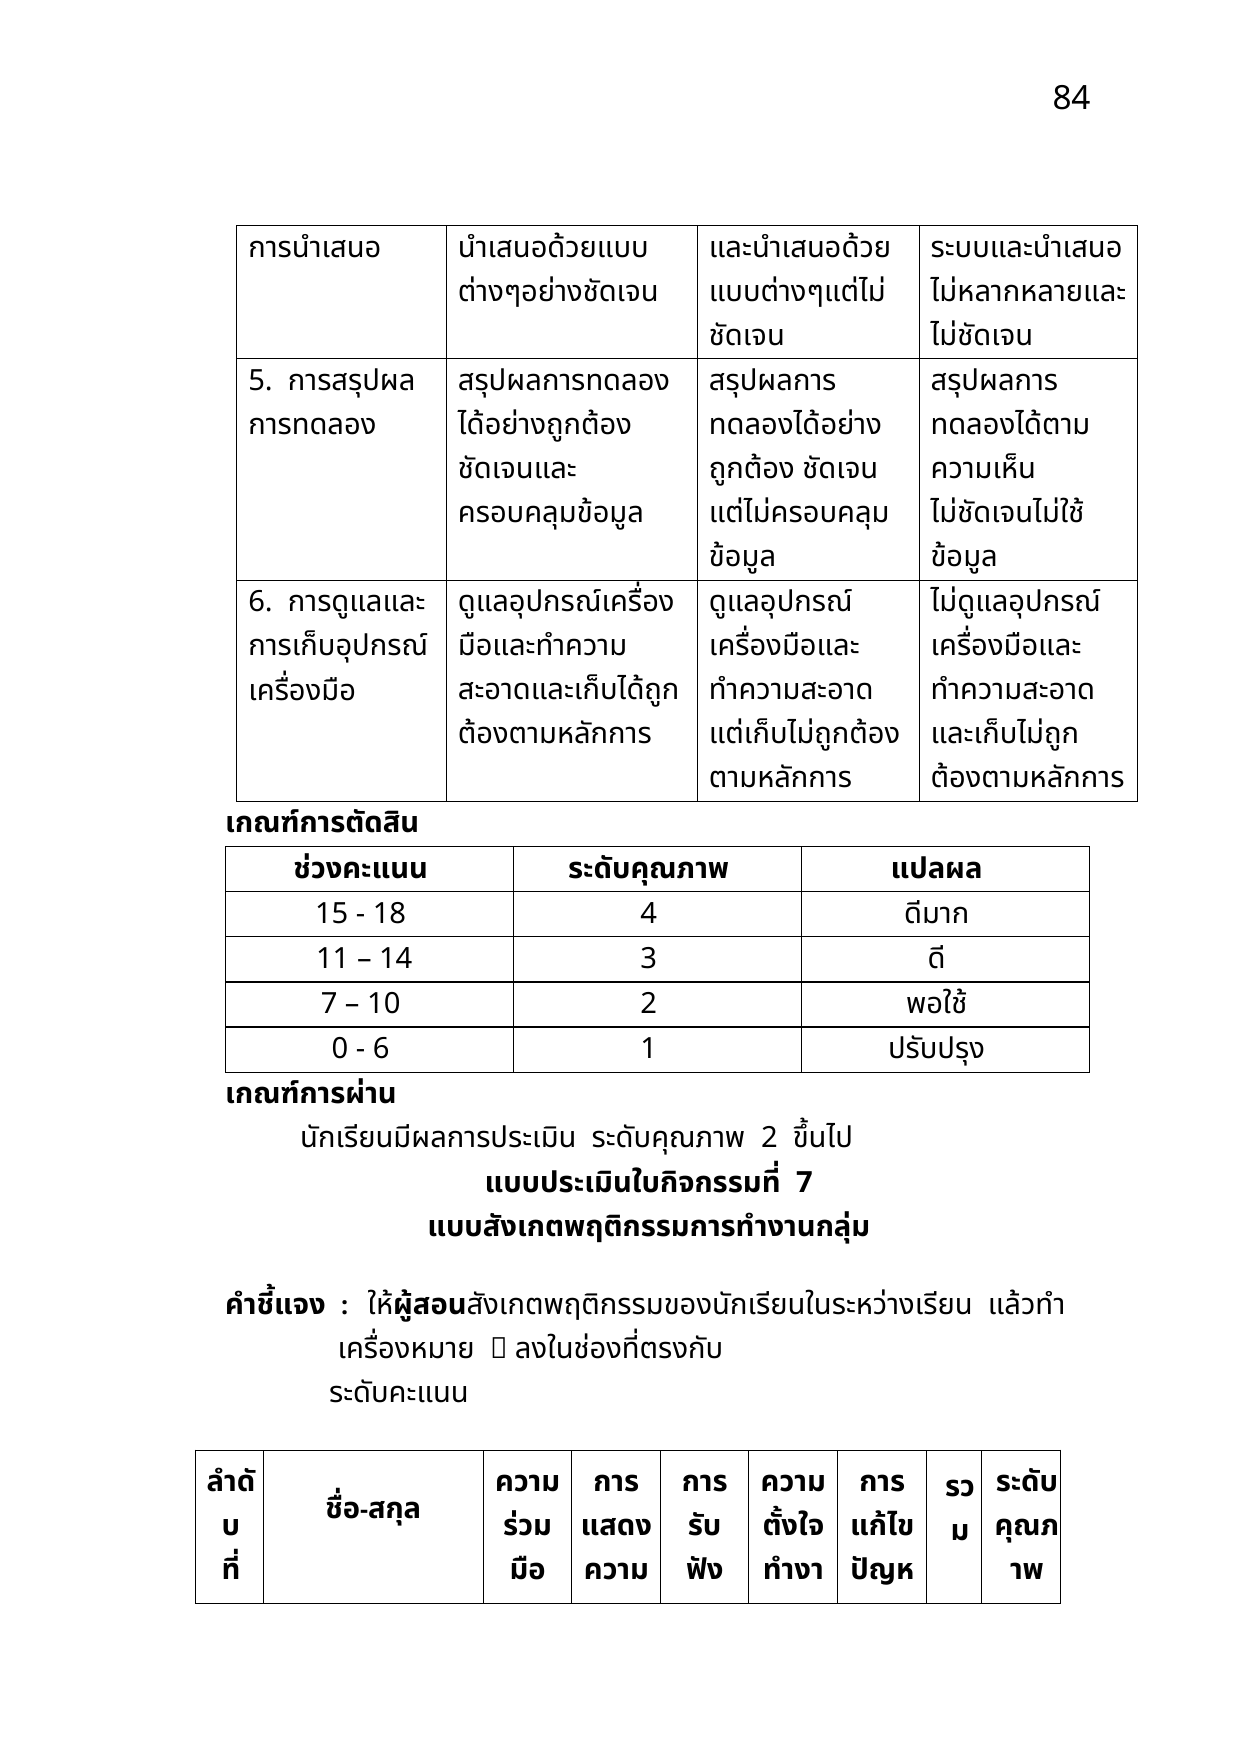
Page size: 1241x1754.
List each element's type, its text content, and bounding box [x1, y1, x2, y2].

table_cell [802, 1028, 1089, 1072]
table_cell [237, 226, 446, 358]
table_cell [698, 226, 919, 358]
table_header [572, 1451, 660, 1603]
text แบบประเมินใบกิจกรรมที่ 7 [225, 1161, 1072, 1205]
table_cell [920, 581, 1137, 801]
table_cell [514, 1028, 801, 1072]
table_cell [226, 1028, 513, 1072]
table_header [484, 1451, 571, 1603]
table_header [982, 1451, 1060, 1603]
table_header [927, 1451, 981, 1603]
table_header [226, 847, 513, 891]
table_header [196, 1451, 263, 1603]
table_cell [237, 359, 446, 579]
text คำชี้แจง : ให้ผู้สอนสังเกตพฤติกรรมของนักเรียนในระหว่างเรียน แล้วทำเครื่องหมาย ลงในช่องที่ตรงกับ [225, 1283, 1090, 1371]
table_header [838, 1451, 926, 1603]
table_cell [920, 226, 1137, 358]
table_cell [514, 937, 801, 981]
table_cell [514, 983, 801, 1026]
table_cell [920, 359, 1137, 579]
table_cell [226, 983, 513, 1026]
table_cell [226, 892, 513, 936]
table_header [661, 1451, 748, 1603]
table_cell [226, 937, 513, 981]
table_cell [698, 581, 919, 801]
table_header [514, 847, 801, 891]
text แบบสังเกตพฤติกรรมการทำงานกลุ่ม [225, 1205, 1072, 1249]
text นักเรียนมีผลการประเมิน ระดับคุณภาพ 2 ขึ้นไป [225, 1117, 1072, 1161]
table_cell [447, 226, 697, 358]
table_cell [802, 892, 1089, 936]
text เกณฑ์การตัดสิน [225, 802, 1072, 846]
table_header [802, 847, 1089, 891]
text ระดับคะแนน [225, 1371, 1090, 1416]
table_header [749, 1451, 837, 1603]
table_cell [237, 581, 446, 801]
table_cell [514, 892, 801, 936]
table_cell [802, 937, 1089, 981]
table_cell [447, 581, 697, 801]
text เกณฑ์การผ่าน [225, 1073, 1072, 1117]
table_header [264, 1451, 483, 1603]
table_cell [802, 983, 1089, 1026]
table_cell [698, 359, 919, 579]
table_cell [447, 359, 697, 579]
